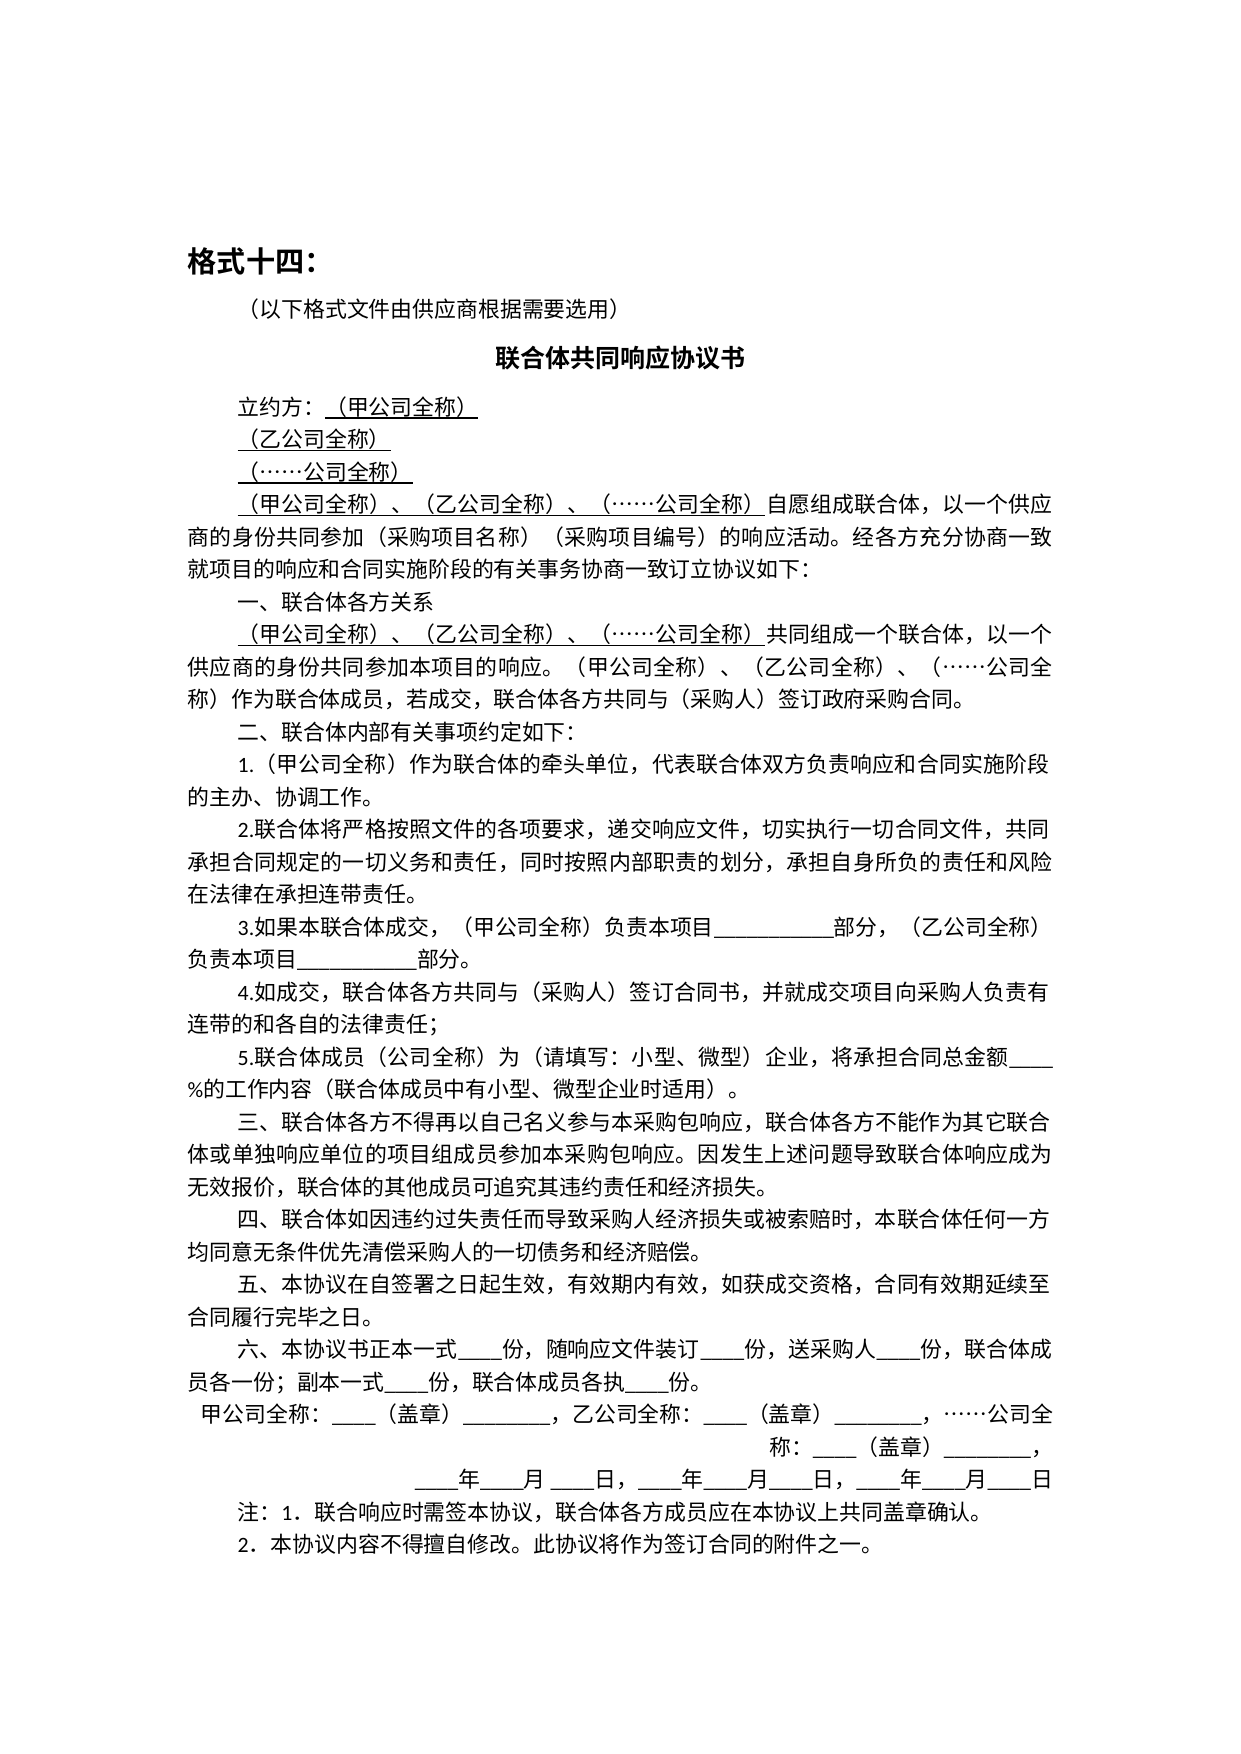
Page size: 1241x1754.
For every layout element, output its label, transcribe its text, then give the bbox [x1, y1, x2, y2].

text 格式十四： [187, 227, 1053, 292]
text （乙公司全称） [187, 422, 1053, 454]
text 甲公司全称：____（盖章）________，乙公司全称：____（盖章）________，……公司全称：____（盖章）________， [187, 1397, 1053, 1462]
text 联合体共同响应协议书 [187, 324, 1053, 389]
text 二、联合体内部有关事项约定如下： [187, 714, 1053, 747]
text 2.联合体将严格按照文件的各项要求，递交响应文件，切实执行一切合同文件，共同承担合同规定的一切义务和责任，同时按照内部职责的划分，承担自身所负的责任和风险，在法律在承担连带责任。 [187, 812, 1053, 909]
text 2．本协议内容不得擅自修改。此协议将作为签订合同的附件之一。 [187, 1527, 1053, 1559]
text （甲公司全称）、（乙公司全称）、（……公司全称）共同组成一个联合体，以一个供应商的身份共同参加本项目的响应。（甲公司全称）、（乙公司全称）、（……公司全称）作为联合体成员，若成交，联合体各方共同与（采购人）签订政府采购合同。 [187, 617, 1053, 714]
text 注：1．联合响应时需签本协议，联合体各方成员应在本协议上共同盖章确认。 [187, 1494, 1053, 1527]
text 3.如果本联合体成交，（甲公司全称）负责本项目___________部分，（乙公司全称）负责本项目___________部分。 [187, 909, 1053, 974]
text 立约方：（甲公司全称） [187, 389, 1053, 422]
text 四、联合体如因违约过失责任而导致采购人经济损失或被索赔时，本联合体任何一方均同意无条件优先清偿采购人的一切债务和经济赔偿。 [187, 1202, 1053, 1267]
text （以下格式文件由供应商根据需要选用） [187, 292, 1053, 324]
text 六、本协议书正本一式____份，随响应文件装订____份，送采购人____份，联合体成员各一份；副本一式____份，联合体成员各执____份。 [187, 1332, 1053, 1397]
text （……公司全称） [187, 454, 1053, 487]
text 1.（甲公司全称）作为联合体的牵头单位，代表联合体双方负责响应和合同实施阶段的主办、协调工作。 [187, 747, 1053, 812]
text 5.联合体成员（公司全称）为（请填写：小型、微型）企业，将承担合同总金额____%的工作内容（联合体成员中有小型、微型企业时适用）。 [187, 1039, 1053, 1104]
text 一、联合体各方关系 [187, 584, 1053, 617]
text 4.如成交，联合体各方共同与（采购人）签订合同书，并就成交项目向采购人负责有连带的和各自的法律责任； [187, 974, 1053, 1039]
text （甲公司全称）、（乙公司全称）、（……公司全称）自愿组成联合体，以一个供应商的身份共同参加（采购项目名称）（采购项目编号）的响应活动。经各方充分协商一致，就项目的响应和合同实施阶段的有关事务协商一致订立协议如下： [187, 487, 1053, 584]
text 五、本协议在自签署之日起生效，有效期内有效，如获成交资格，合同有效期延续至合同履行完毕之日。 [187, 1267, 1053, 1332]
text 三、联合体各方不得再以自己名义参与本采购包响应，联合体各方不能作为其它联合体或单独响应单位的项目组成员参加本采购包响应。因发生上述问题导致联合体响应成为无效报价，联合体的其他成员可追究其违约责任和经济损失。 [187, 1104, 1053, 1202]
text ____年____月 ____日，____年____月____日，____年____月____日 [187, 1462, 1053, 1494]
